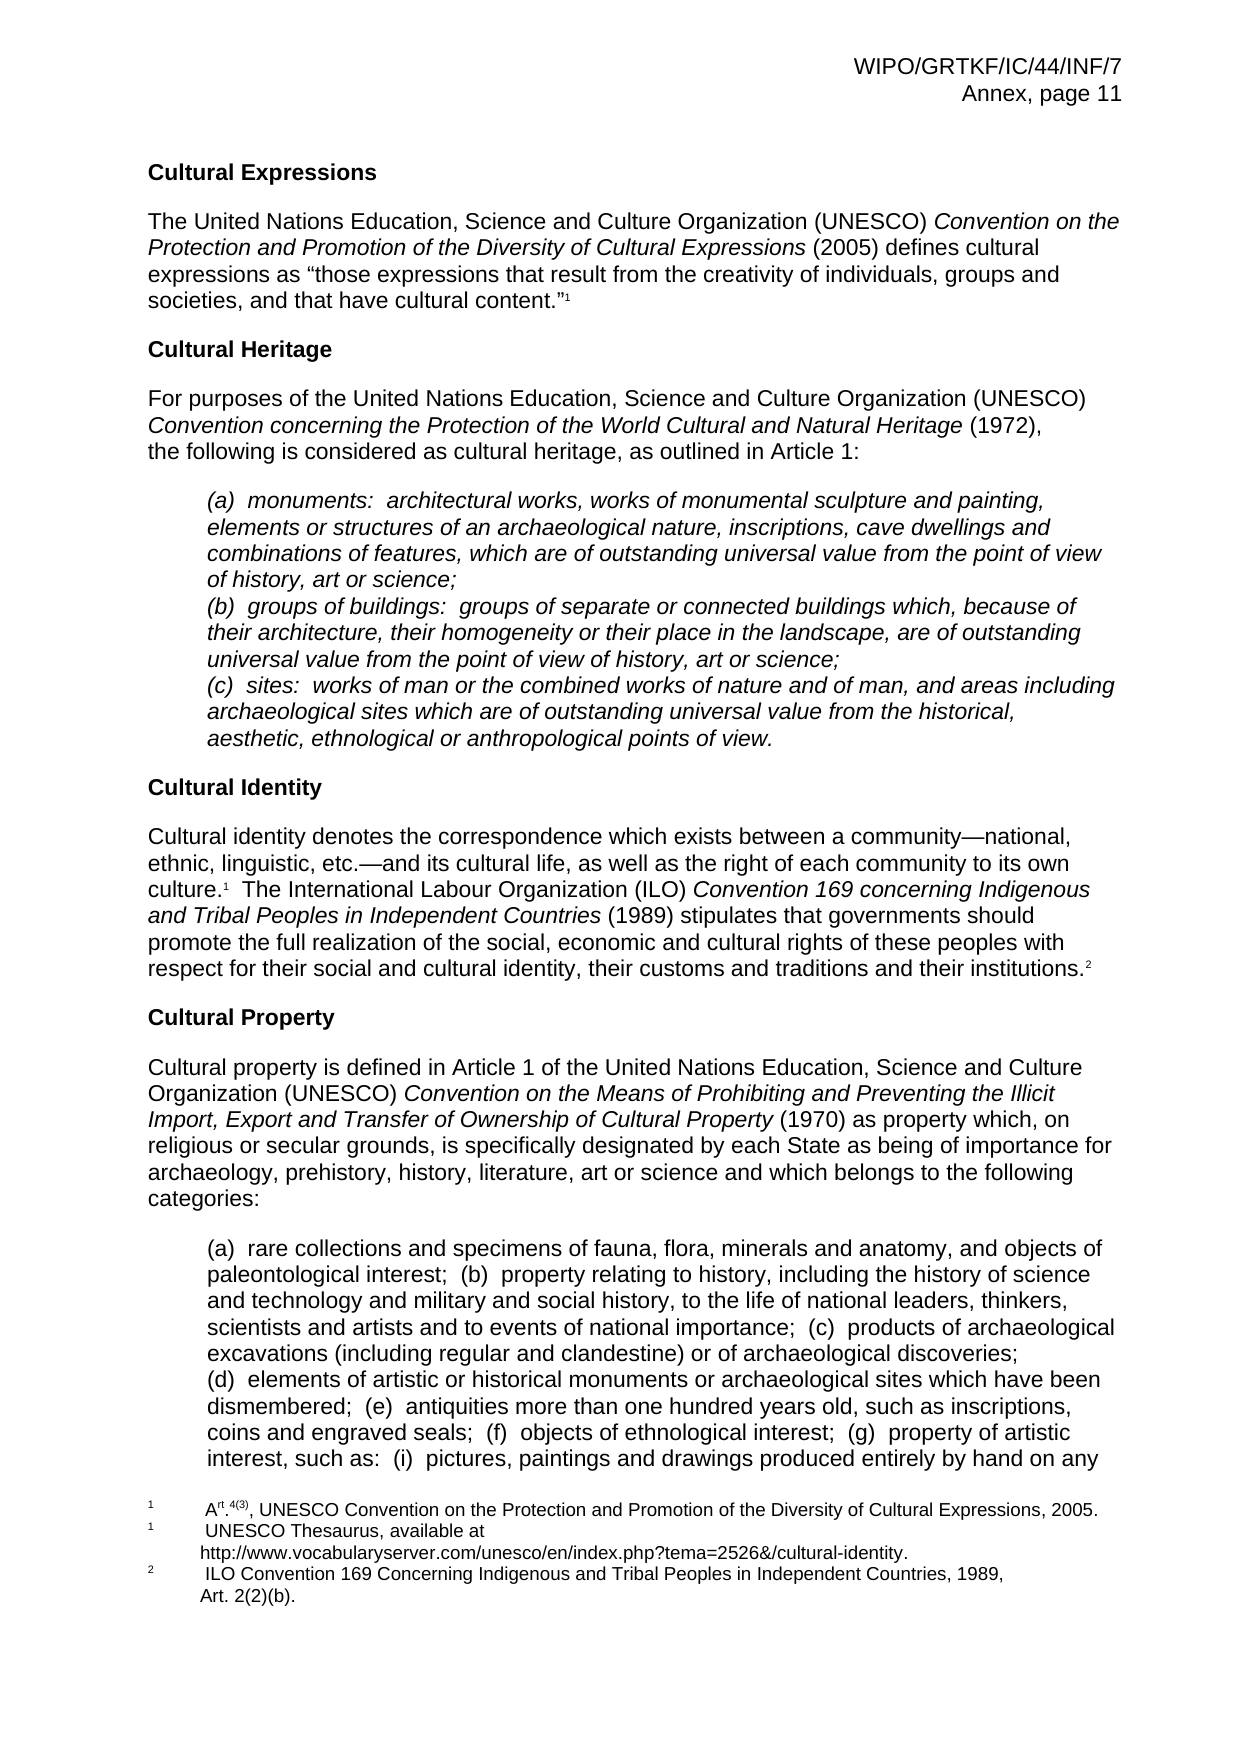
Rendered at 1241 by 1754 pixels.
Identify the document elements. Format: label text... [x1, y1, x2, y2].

subtitle Cultural Expressions [148, 158, 1122, 185]
subtitle Cultural Heritage [148, 336, 1122, 362]
text Cultural property is defined in Article 1 of the United Nations Education, Science and Culture Organization (UNESCO) Convention on the Means of Prohibiting and Preventing the Illicit Import, Export and Transfer of Ownership of Cultural Property (1970) as property which, on religious or secular grounds, is specifically designated by each State as being of importance for archaeology, prehistory, history, literature, art or science and which belongs to the following categories: [148, 1053, 1122, 1212]
text (b) groups of buildings: groups of separate or connected buildings which, because of their architecture, their homogeneity or their place in the landscape, are of outstanding universal value from the point of view of history, art or science; [207, 593, 1122, 672]
text For purposes of the United Nations Education, Science and Culture Organization (UNESCO) Convention concerning the Protection of the World Cultural and Natural Heritage (1972), the following is considered as cultural heritage, as outlined in Article 1: [148, 385, 1122, 464]
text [207, 1234, 1122, 1472]
text (c) sites: works of man or the combined works of nature and of man, and areas including archaeological sites which are of outstanding universal value from the historical, aesthetic, ethnological or anthropological points of view. [207, 672, 1122, 751]
text (a) monuments: architectural works, works of monumental sculpture and painting, elements or structures of an archaeological nature, inscriptions, cave dwellings and combinations of features, which are of outstanding universal value from the point of view of history, art or science; [207, 487, 1122, 593]
subtitle Cultural Identity [148, 774, 1122, 800]
text The United Nations Education, Science and Culture Organization (UNESCO) Convention on the Protection and Promotion of the Diversity of Cultural Expressions (2005) defines cultural expressions as “those expressions that result from the creativity of individuals, groups and societies, and that have cultural content.” [148, 208, 1122, 313]
subtitle Cultural Property [148, 1004, 1122, 1031]
text Cultural identity denotes the correspondence which exists between a community—national, ethnic, linguistic, etc.—and its cultural life, as well as the right of each community to its own culture. The International Labour Organization (ILO) Convention 169 concerning Indigenous and Tribal Peoples in Independent Countries (1989) stipulates that governments should promote the full realization of the social, economic and cultural rights of these peoples with respect for their social and cultural identity, their customs and traditions and their institutions. [148, 823, 1122, 981]
